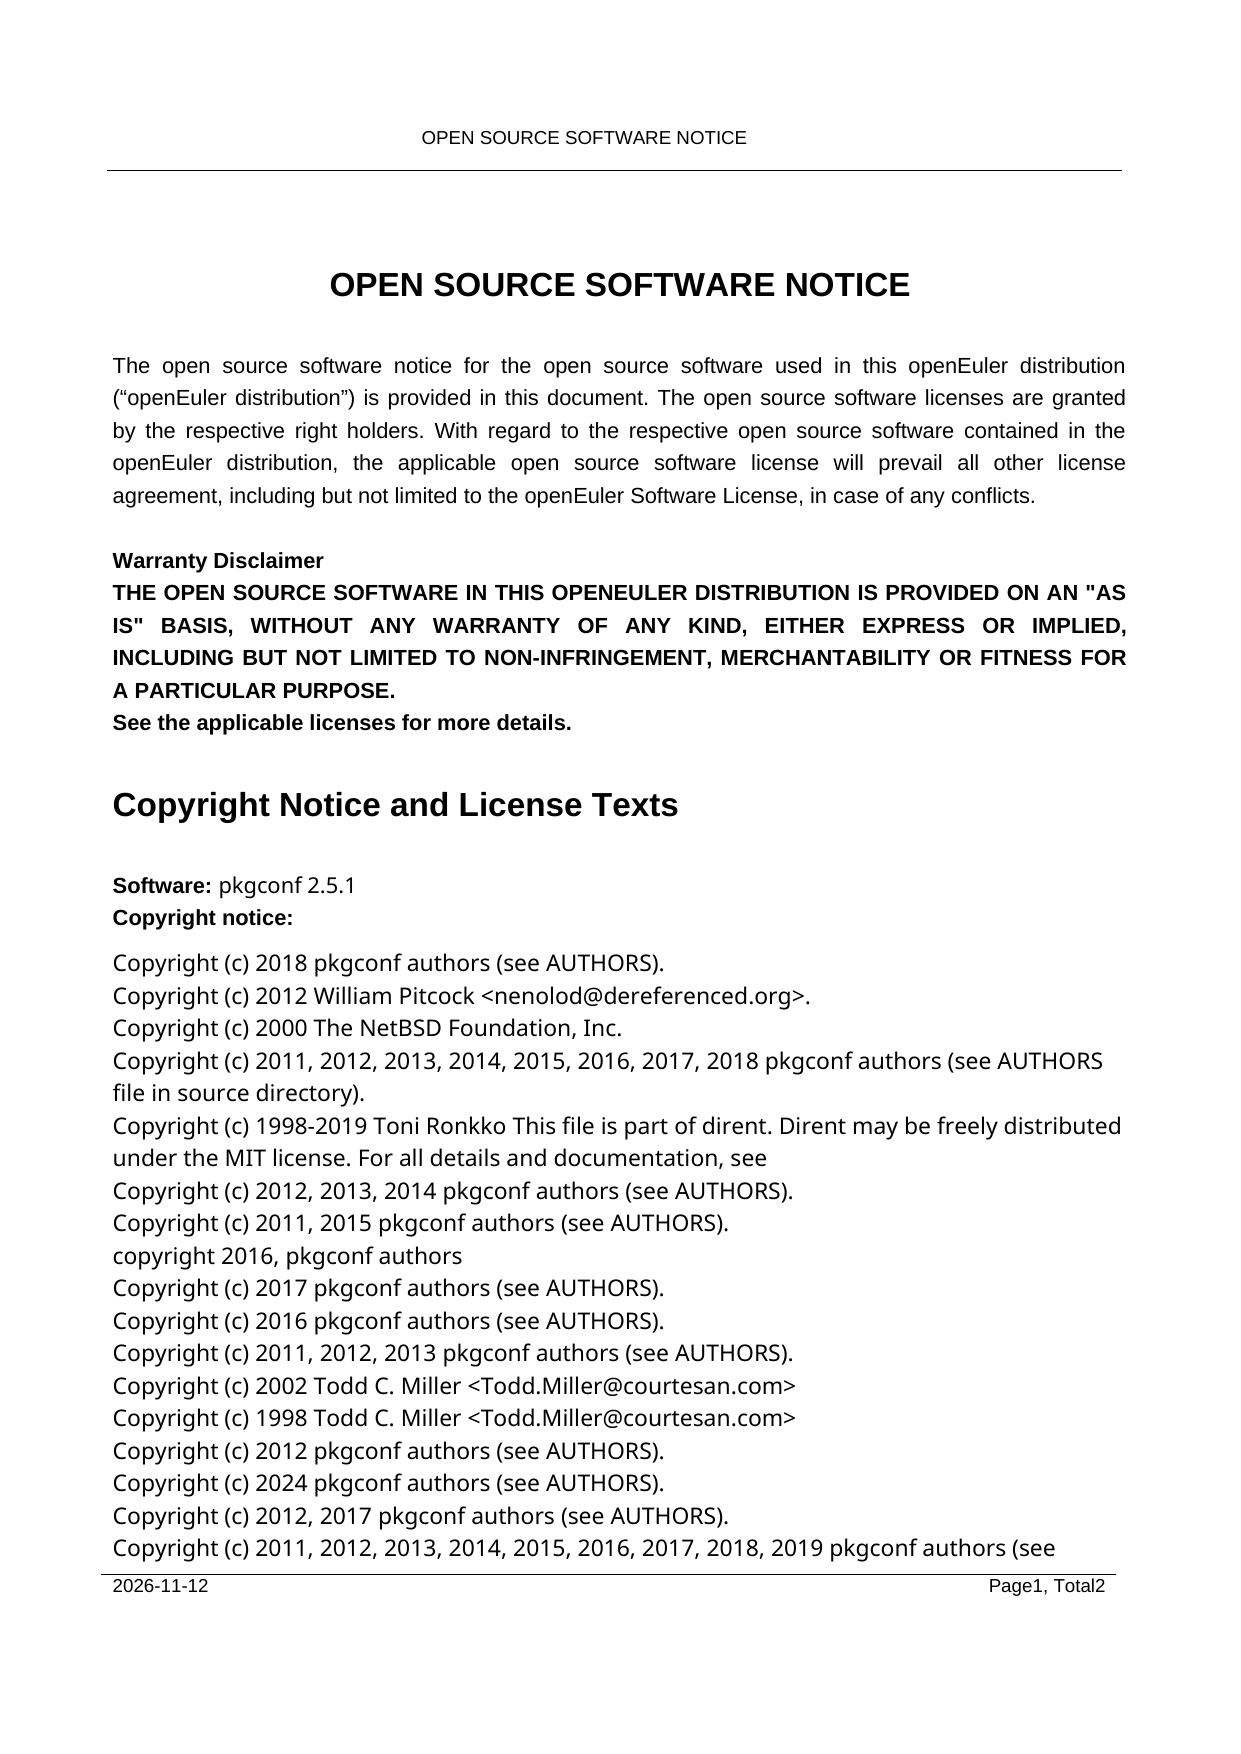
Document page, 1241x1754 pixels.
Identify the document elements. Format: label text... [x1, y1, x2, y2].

text Copyright notice: [112, 901, 1128, 934]
title Software: pkgconf 2.5.1 [112, 869, 1128, 901]
text Warranty Disclaimer [112, 544, 1128, 576]
text OPEN SOURCE SOFTWARE NOTICE [112, 251, 1128, 316]
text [112, 947, 1128, 1564]
text Copyright Notice and License Texts [112, 771, 1128, 836]
text THE OPEN SOURCE SOFTWARE IN THIS OPENEULER DISTRIBUTION IS PROVIDED ON AN "AS IS" BASIS, WITHOUT ANY WARRANTY OF ANY KIND, EITHER EXPRESS OR IMPLIED, INCLUDING BUT NOT LIMITED TO NON-INFRINGEMENT, MERCHANTABILITY OR FITNESS FOR A PARTICULAR PURPOSE. See the applicable licenses for more details. [112, 576, 1128, 739]
text The open source software notice for the open source software used in this openEuler distribution (“openEuler distribution”) is provided in this document. The open source software licenses are granted by the respective right holders. With regard to the respective open source software contained in the openEuler distribution, the applicable open source software license will prevail all other license agreement, including but not limited to the openEuler Software License, in case of any conflicts. [112, 349, 1128, 511]
